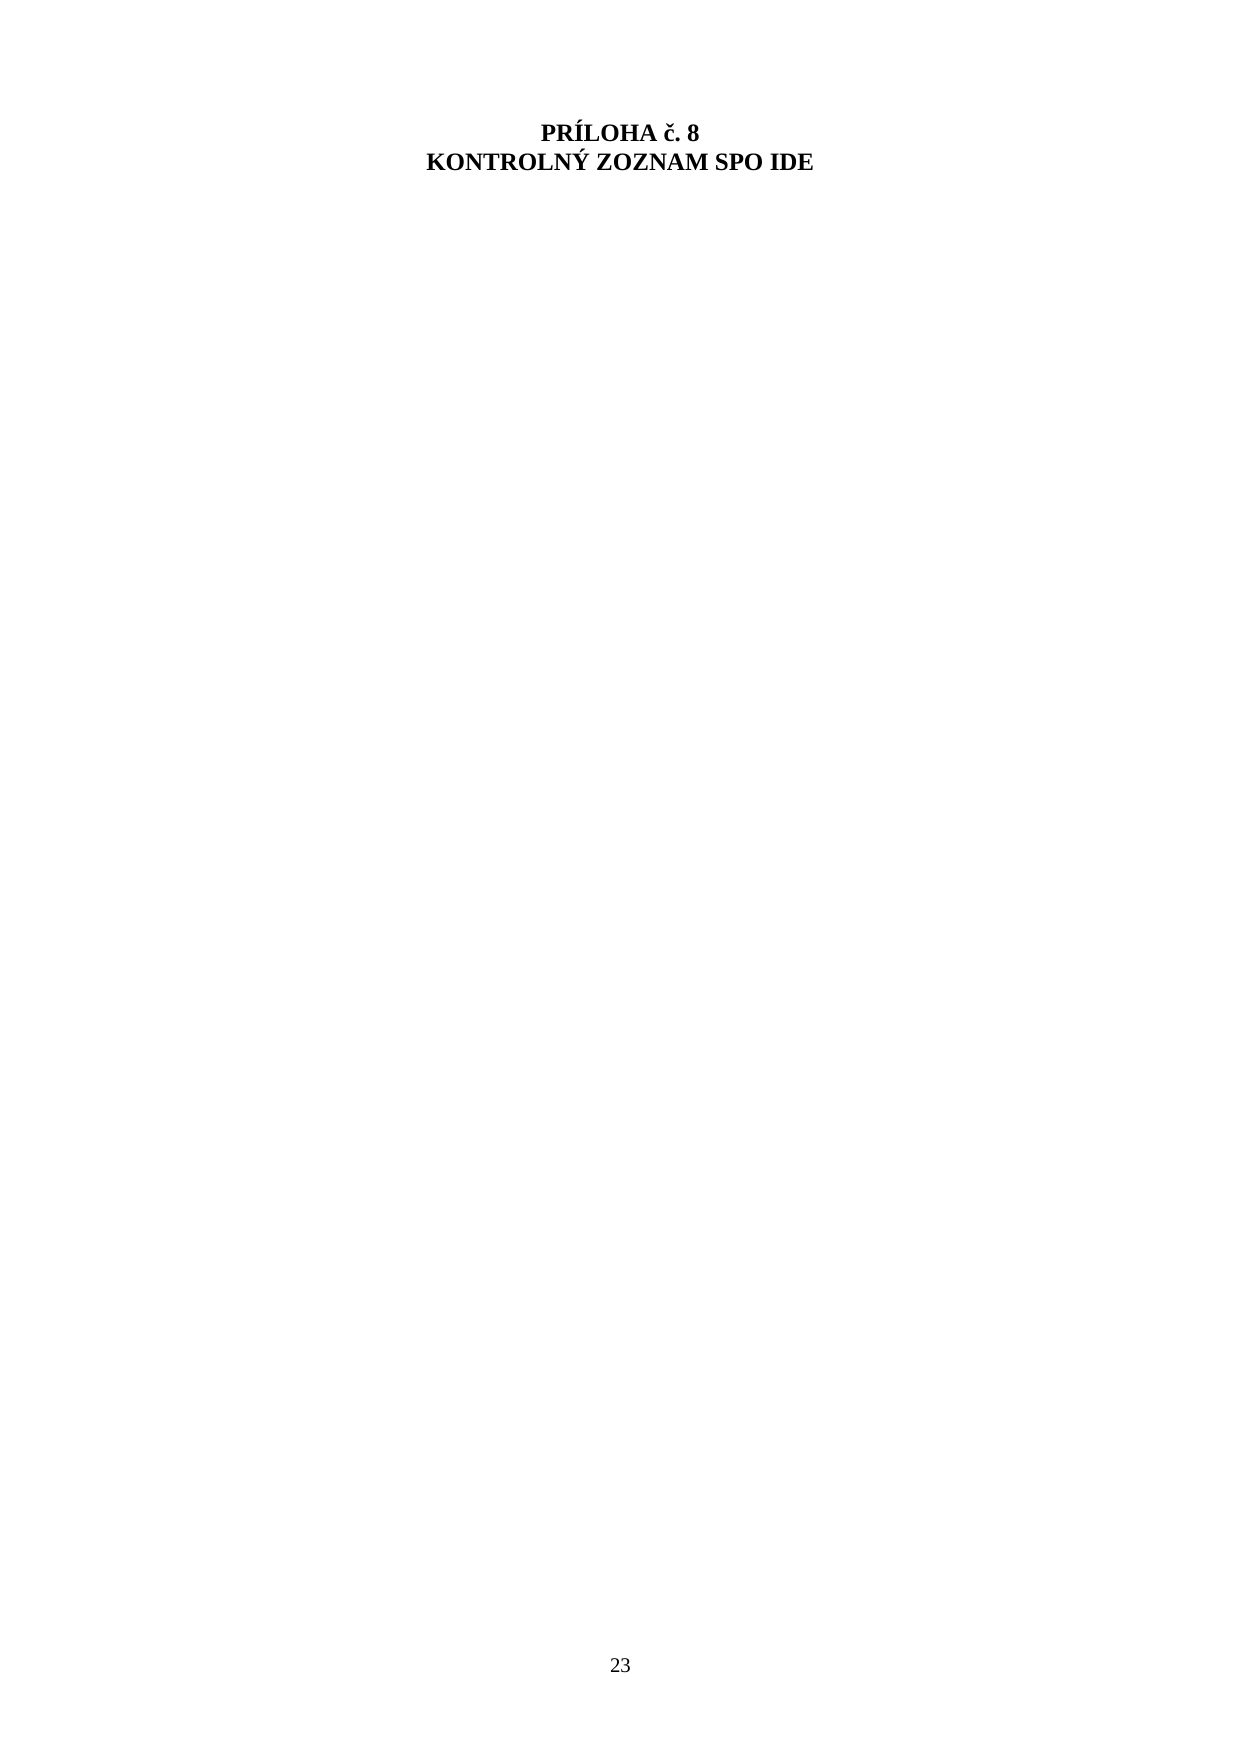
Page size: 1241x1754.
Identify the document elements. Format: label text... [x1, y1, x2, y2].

list KONTROLNÝ ZOZNAM SPO IDE [148, 147, 1092, 176]
list PRÍLOHA č. 8 [148, 118, 1092, 147]
